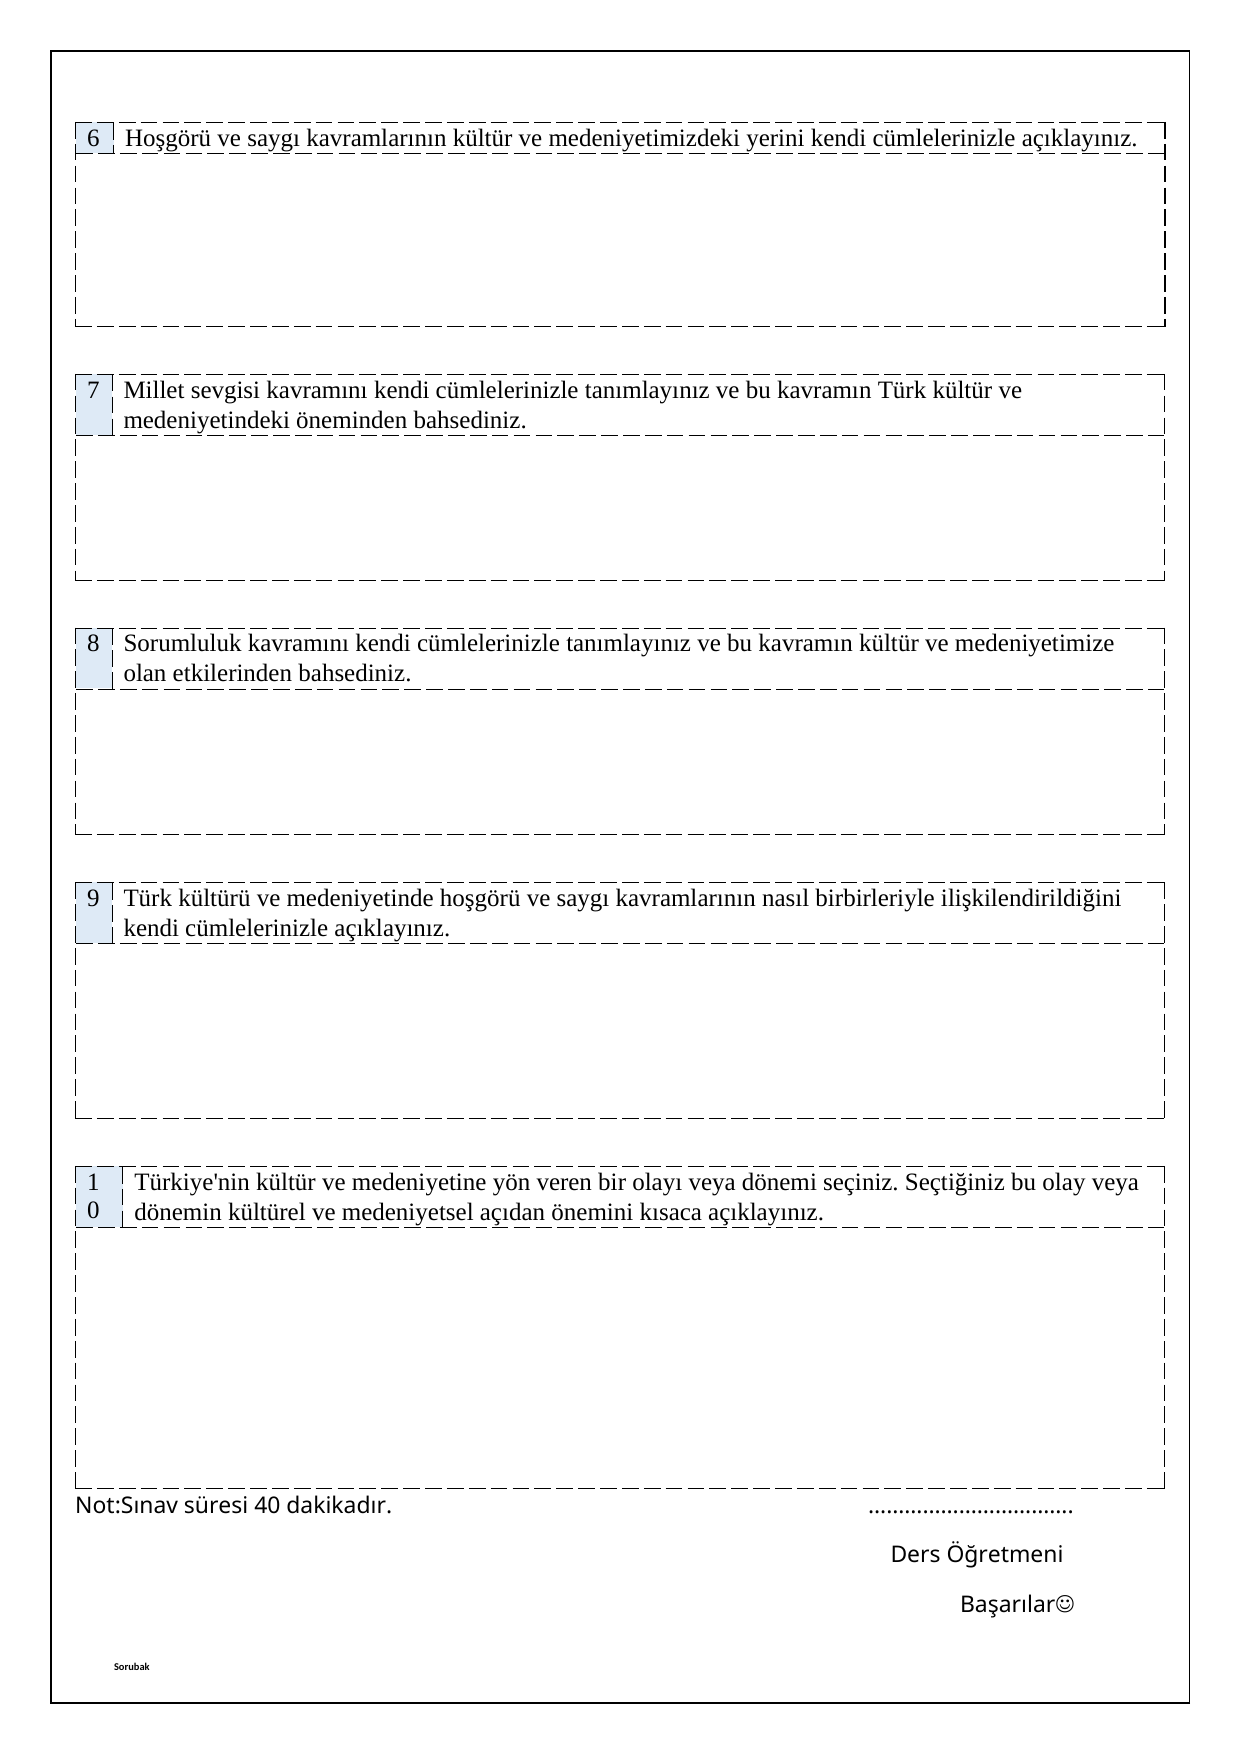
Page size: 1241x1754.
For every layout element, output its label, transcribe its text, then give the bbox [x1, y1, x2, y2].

table_header 10 [76, 1166, 123, 1227]
table_header Türkiye'nin kültür ve medeniyetine yön veren bir olayı veya dönemi seçiniz. Seçtiğiniz bu olay veya dönemin kültürel ve medeniyetsel açıdan önemini kısaca açıklayınız. [123, 1166, 1165, 1227]
table_header 8 [76, 628, 112, 688]
table_cell [76, 689, 1165, 834]
table_cell [76, 1227, 1165, 1488]
text Başarılar [75, 1588, 1165, 1619]
table_cell [76, 154, 87, 326]
table_header 9 [76, 882, 112, 943]
text Ders Öğretmeni [75, 1538, 1165, 1569]
table_header 7 [76, 374, 112, 435]
table_header Sorumluluk kavramını kendi cümlelerinizle tanımlayınız ve bu kavramın kültür ve medeniyetimize olan etkilerinden bahsediniz. [112, 628, 1165, 688]
table_header Türk kültürü ve medeniyetinde hoşgörü ve saygı kavramlarının nasıl birbirleriyle ilişkilendirildiğini kendi cümlelerinizle açıklayınız. [112, 882, 1165, 943]
table_header Hoşgörü ve saygı kavramlarının kültür ve medeniyetimizdeki yerini kendi cümlelerinizle açıklayınız. [114, 122, 1165, 153]
table_cell [1154, 154, 1165, 326]
table_cell [76, 436, 87, 579]
table_header Millet sevgisi kavramını kendi cümlelerinizle tanımlayınız ve bu kavramın Türk kültür ve medeniyetindeki öneminden bahsediniz. [112, 374, 1165, 435]
table_cell [1153, 435, 1165, 579]
text Not:Sınav süresi 40 dakikadır. ……………………………. [75, 1489, 1165, 1520]
table_header 6 [76, 122, 114, 153]
table_cell [76, 943, 1165, 1118]
